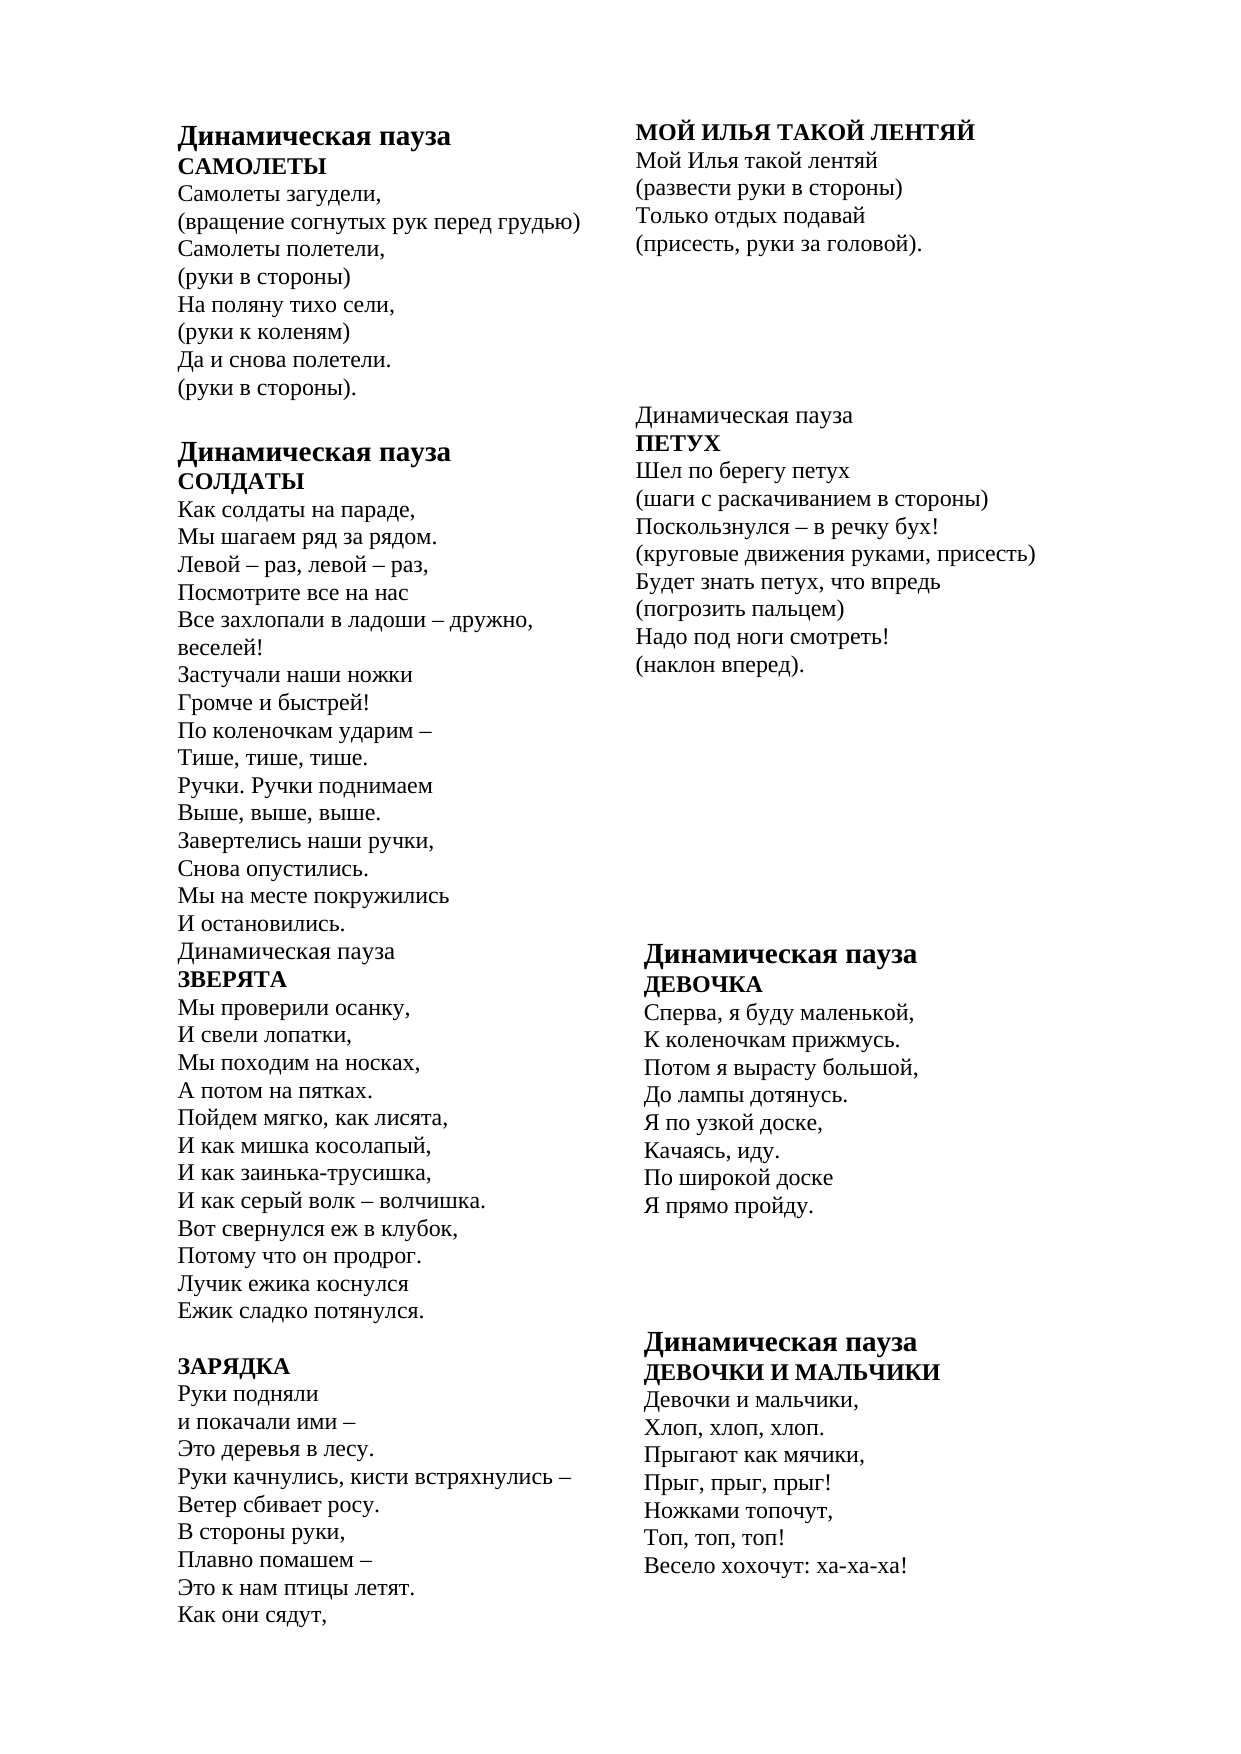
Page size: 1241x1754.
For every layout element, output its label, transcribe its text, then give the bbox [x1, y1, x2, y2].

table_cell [632, 1324, 1099, 1628]
table_cell Динамическая пауза СОЛДАТЫ Как солдаты на параде, Мы шагаем ряд за рядом. Левой – раз, левой – раз, Посмотрите все на нас Все захлопали в ладоши – дружно, веселей! Застучали наши ножки Громче и быстрей! По коленочкам ударим – Тише, тише, тише. Ручки. Ручки поднимаем Выше, выше, выше. Завертелись наши ручки, Снова опустились. Мы на месте покружились И остановились. [166, 400, 624, 936]
table_cell Динамическая пауза ПЕТУХ Шел по берегу петух (шаги с раскачиванием в стороны) Поскользнулся – в речку бух! (круговые движения руками, присесть) Будет знать петух, что впредь (погрозить пальцем) Надо под ноги смотреть! (наклон вперед). [624, 400, 1082, 936]
table_cell Динамическая пауза ЗВЕРЯТА Мы проверили осанку, И свели лопатки, Мы походим на носках, А потом на пятках. Пойдем мягко, как лисята, И как мишка косолапый, И как заинька-трусишка, И как серый волк – волчишка. Вот свернулся еж в клубок, Потому что он продрог. Лучик ежика коснулся Ежик сладко потянулся. [166, 936, 632, 1324]
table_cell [166, 118, 624, 400]
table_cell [624, 118, 1082, 400]
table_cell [166, 1324, 632, 1628]
table_cell Динамическая пауза ДЕВОЧКА Сперва, я буду маленькой, К коленочкам прижмусь. Потом я вырасту большой, До лампы дотянусь. Я по узкой доске, Качаясь, иду. По широкой доске Я прямо пройду. [632, 936, 1099, 1324]
